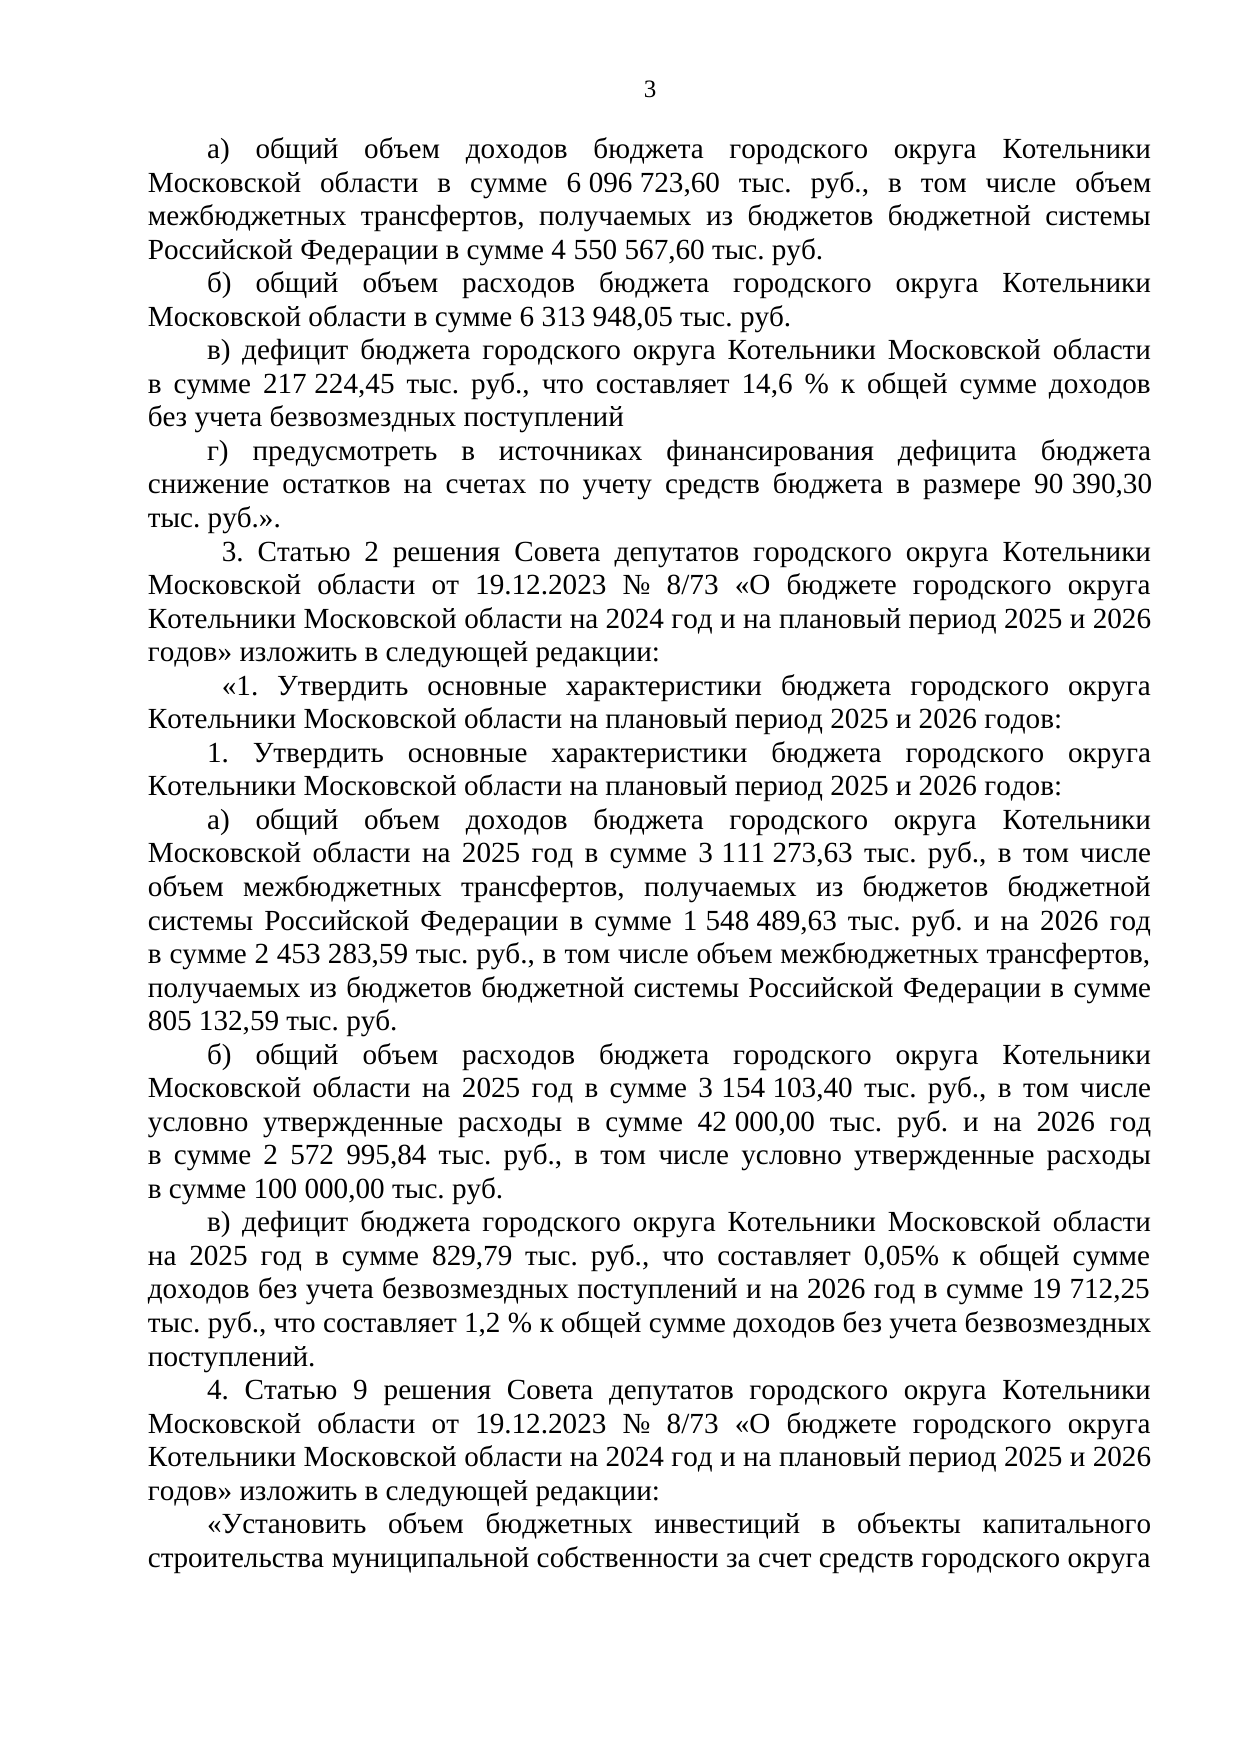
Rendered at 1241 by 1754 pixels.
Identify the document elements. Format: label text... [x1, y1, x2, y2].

text а) общий объем доходов бюджета городского округа Котельники Московской области в сумме 6 096 723,60 тыс. руб., в том числе объем межбюджетных трансфертов, получаемых из бюджетов бюджетной системы Российской Федерации в сумме 4 550 567,60 тыс. руб. [148, 131, 1152, 265]
text 1. Утвердить основные характеристики бюджета городского округа Котельники Московской области на плановый период 2025 и 2026 годов: [148, 735, 1152, 802]
text в) дефицит бюджета городского округа Котельники Московской области на 2025 год в сумме 829,79 тыс. руб., что составляет 0,05% к общей сумме доходов без учета безвозмездных поступлений и на 2026 год в сумме 19 712,25 тыс. руб., что составляет 1,2 % к общей сумме доходов без учета безвозмездных поступлений. [148, 1204, 1152, 1372]
text б) общий объем расходов бюджета городского округа Котельники Московской области в сумме 6 313 948,05 тыс. руб. [148, 265, 1152, 332]
text г) предусмотреть в источниках финансирования дефицита бюджета снижение остатков на счетах по учету средств бюджета в размере 90 390,30 тыс. руб.». [148, 433, 1152, 534]
text «1. Утвердить основные характеристики бюджета городского округа Котельники Московской области на плановый период 2025 и 2026 годов: [148, 668, 1152, 735]
text 3. Статью 2 решения Совета депутатов городского округа Котельники Московской области от 19.12.2023 № 8/73 «О бюджете городского округа Котельники Московской области на 2024 год и на плановый период 2025 и 2026 годов» изложить в следующей редакции: [148, 534, 1152, 668]
text б) общий объем расходов бюджета городского округа Котельники Московской области на 2025 год в сумме 3 154 103,40 тыс. руб., в том числе условно утвержденные расходы в сумме 42 000,00 тыс. руб. и на 2026 год в сумме 2 572 995,84 тыс. руб., в том числе условно утвержденные расходы в сумме 100 000,00 тыс. руб. [148, 1037, 1152, 1204]
text 4. Статью 9 решения Совета депутатов городского округа Котельники Московской области от 19.12.2023 № 8/73 «О бюджете городского округа Котельники Московской области на 2024 год и на плановый период 2025 и 2026 годов» изложить в следующей редакции: [148, 1372, 1152, 1506]
text в) дефицит бюджета городского округа Котельники Московской области в сумме 217 224,45 тыс. руб., что составляет 14,6 % к общей сумме доходов без учета безвозмездных поступлений [148, 332, 1152, 433]
text а) общий объем доходов бюджета городского округа Котельники Московской области на 2025 год в сумме 3 111 273,63 тыс. руб., в том числе объем межбюджетных трансфертов, получаемых из бюджетов бюджетной системы Российской Федерации в сумме 1 548 489,63 тыс. руб. и на 2026 год в сумме 2 453 283,59 тыс. руб., в том числе объем межбюджетных трансфертов, получаемых из бюджетов бюджетной системы Российской Федерации в сумме 805 132,59 тыс. руб. [148, 802, 1152, 1037]
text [148, 1506, 1152, 1573]
